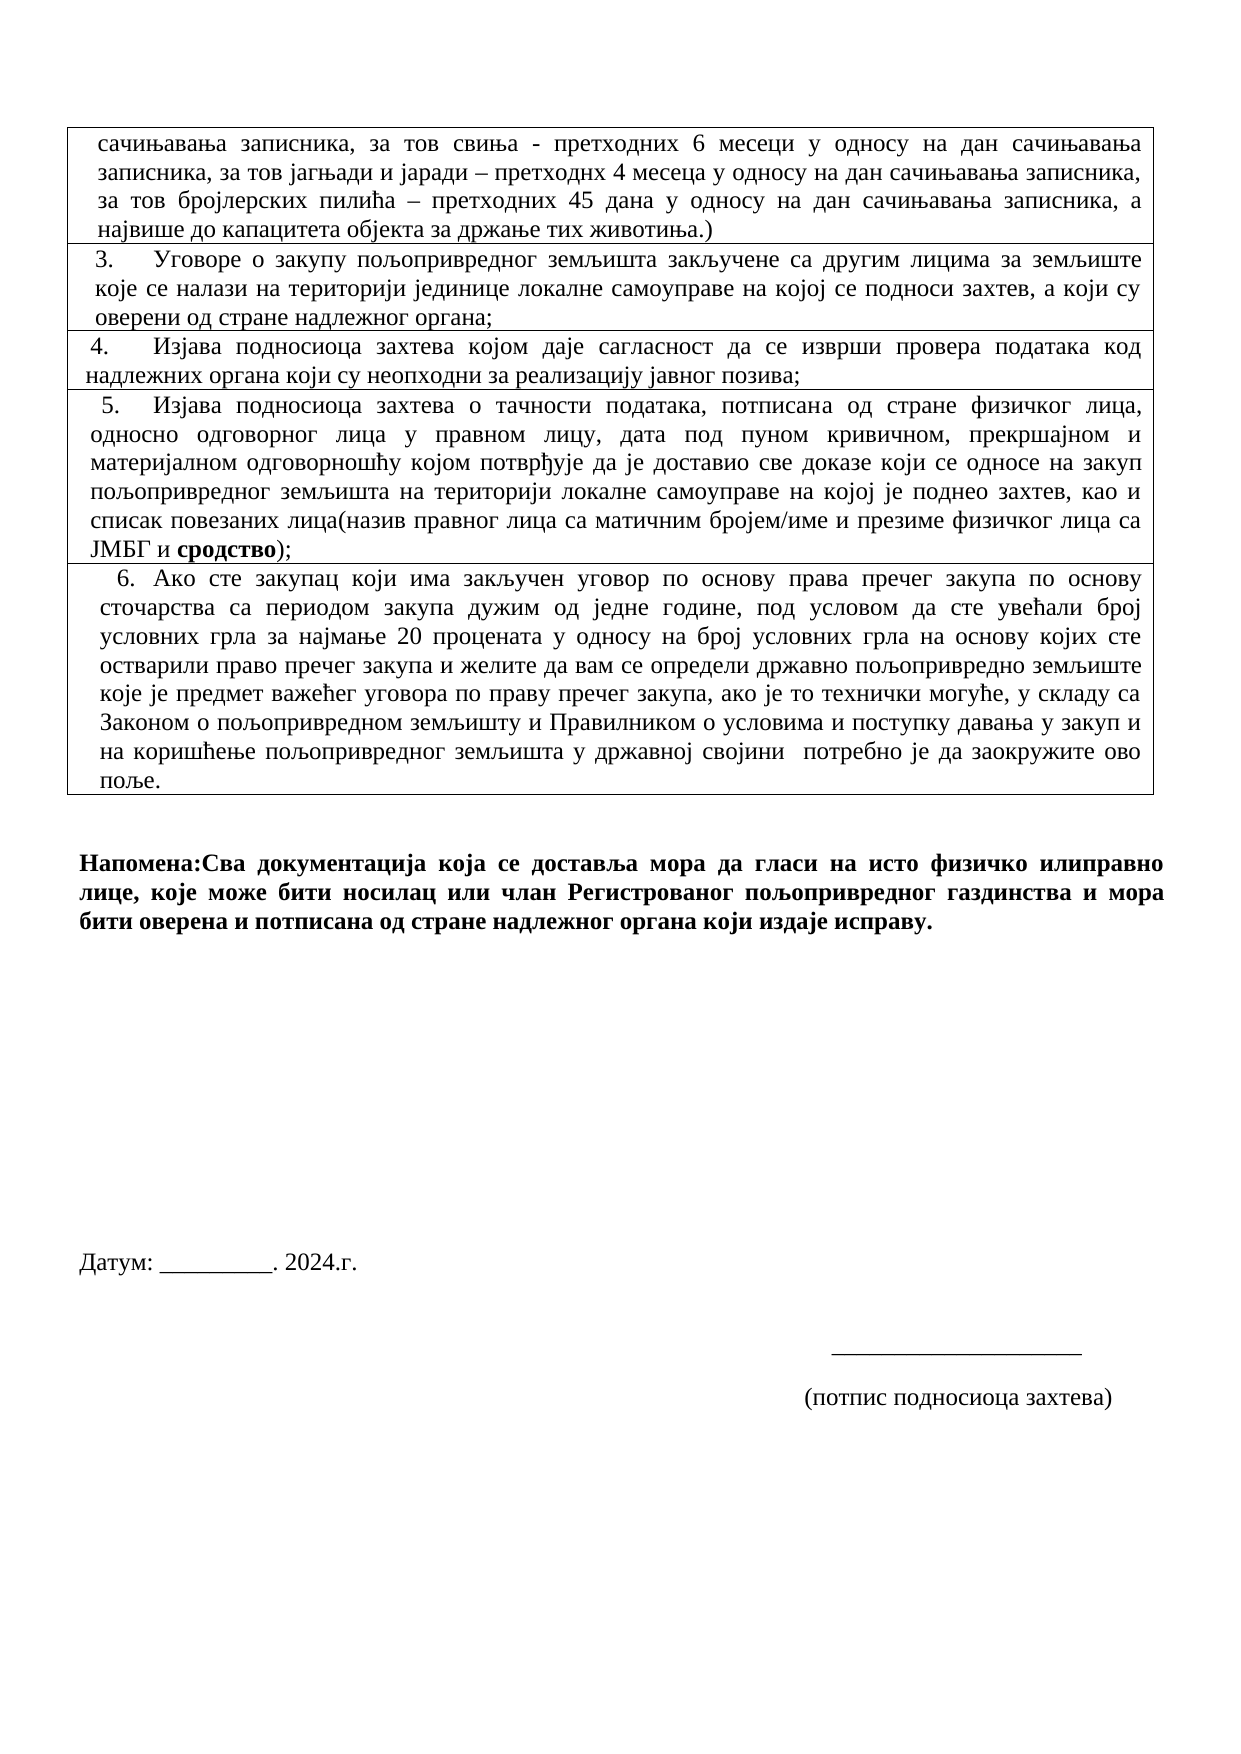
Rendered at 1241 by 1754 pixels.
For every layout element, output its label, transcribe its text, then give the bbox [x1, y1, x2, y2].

table_cell Изјава подносиоца захтева којом даје сагласност да се изврши провера података код надлежних органа који су неопходни за реализацију јавног позива; [68, 331, 1153, 389]
table_cell Изјава подносиоца захтева о тачности података, потписанa од стране физичког лица, односно одговорног лица у правном лицу, дата под пуном кривичном, прекршајном и материјалном одговорношћу којом потврђује да је доставио све доказе који се односе на закуп пољопривредног земљишта на територији локалне самоуправе на којој је поднео захтев, као и списак повезаних лица(назив правног лица са матичним бројем/име и презиме физичког лица са ЈМБГ и сродство); [68, 390, 1153, 562]
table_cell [68, 128, 1153, 243]
table_cell Ако сте закупац који има закључен уговор по основу права пречег закупа по основу сточарства са периодом закупа дужим од једне године, под условом да сте увећали број условних грла за најмање 20 процената у односу на број условних грла на основу којих сте остварили право пречег закупа и желите да вам се определи државно пољопривредно земљиште које је предмет важећег уговора по праву пречег закупа, ако је то технички могуће, у складу са Законом о пољопривредном земљишту и Правилником о условима и поступку давања у закуп и на коришћење пољопривредног земљишта у државној својини потребно је да заокружите ово поље. [68, 564, 1153, 793]
text Напомена:Сва документација која се доставља мора да гласи на исто физичко илиправно лице, које може бити носилац или члан Регистрованог пољопривредног газдинства и мора бити оверена и потписана од стране надлежног органа који издаје исправу. [79, 848, 1165, 935]
text Датум: _________. 2024.г. [79, 1247, 1165, 1276]
table_cell Уговоре о закупу пољопривредног земљишта закључене са другим лицима за земљиште које се налази на територији јединице локалне самоуправе на којој се подноси захтев, а који су оверени од стране надлежног органа; [68, 244, 1153, 330]
text ____________________ [79, 1329, 1165, 1357]
text (потпис подносиоца захтева) [79, 1382, 1165, 1411]
